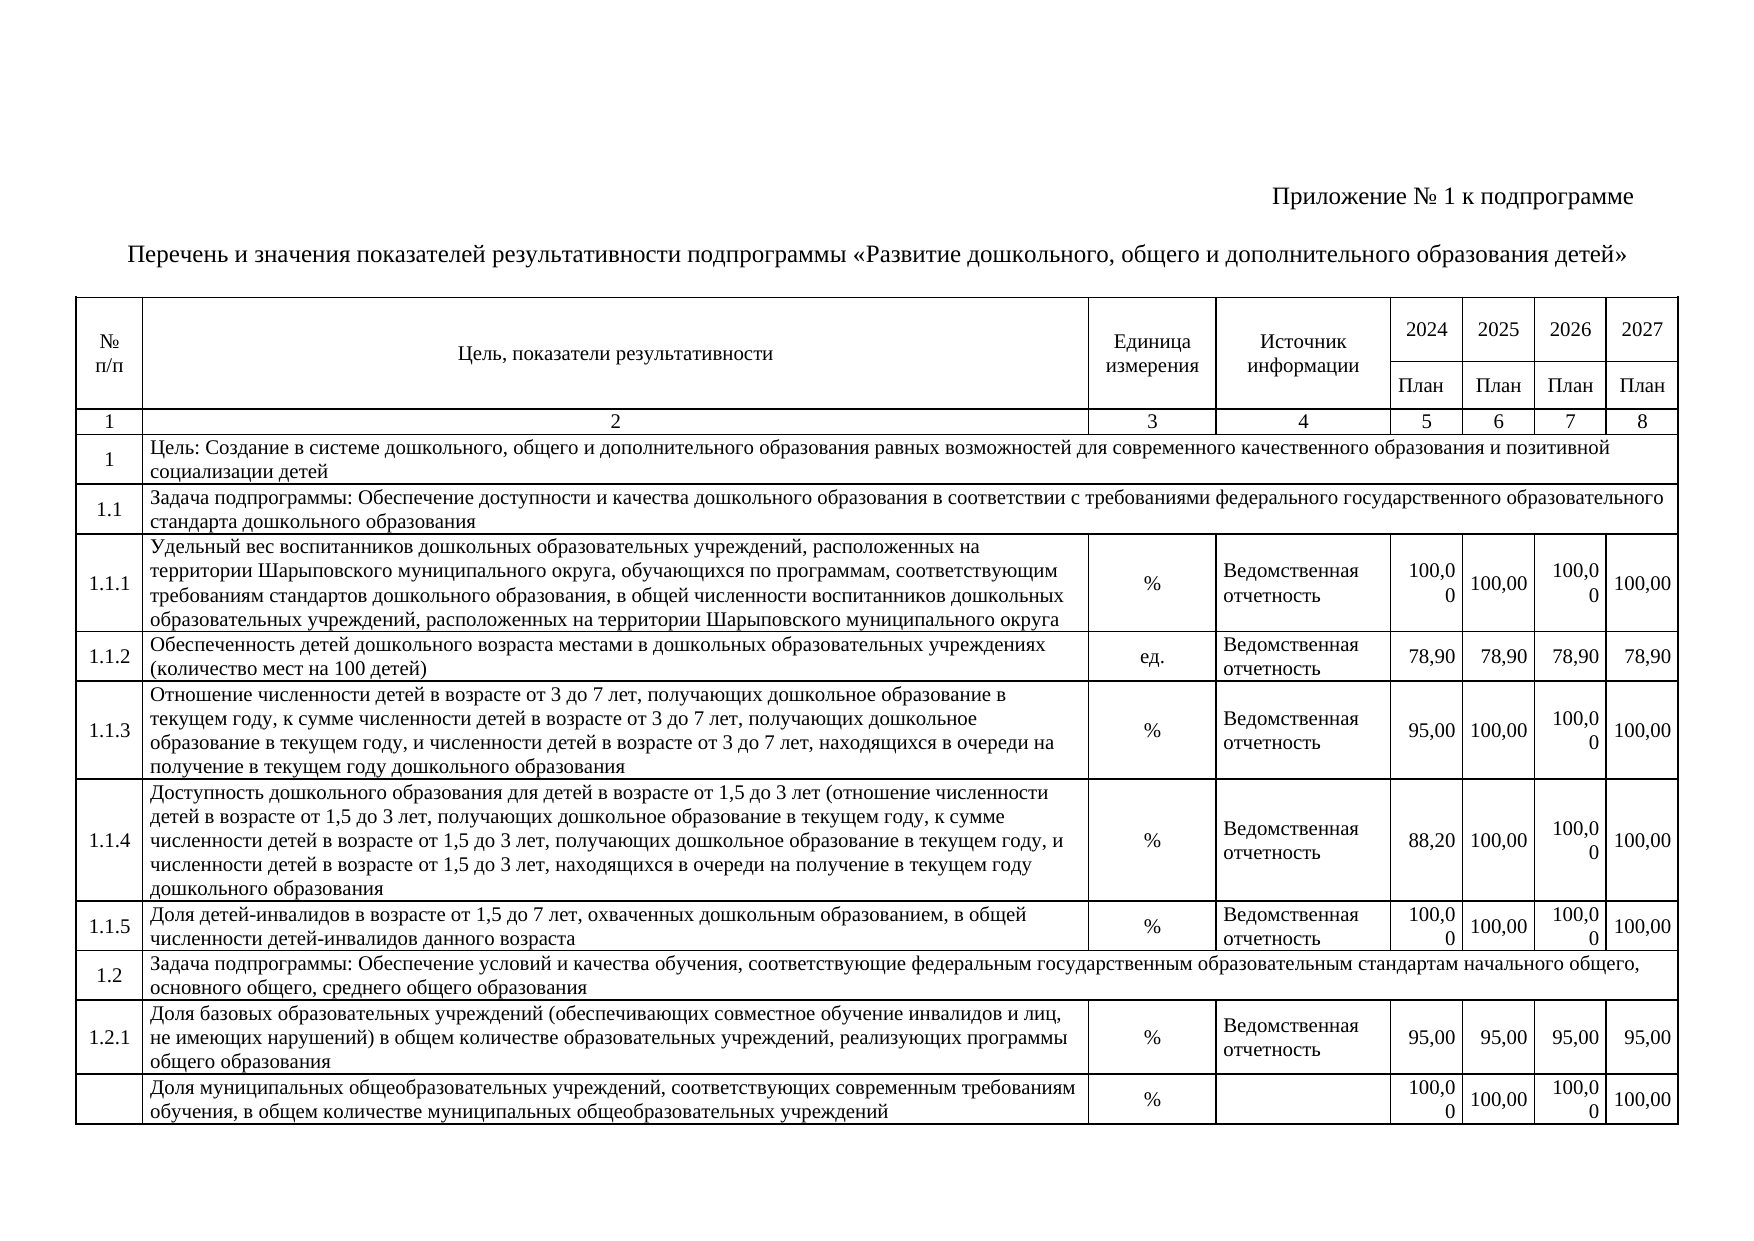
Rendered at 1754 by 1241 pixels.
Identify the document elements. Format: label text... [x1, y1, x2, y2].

table_cell % [1089, 535, 1215, 631]
table_cell % [1089, 902, 1215, 950]
table_cell План [1535, 362, 1605, 408]
table_cell 100,00 [1607, 682, 1677, 778]
table_cell 100,00 [1535, 902, 1605, 950]
table_cell 100,00 [1607, 780, 1677, 900]
table_cell [77, 1075, 142, 1123]
table_cell 78,90 [1391, 632, 1462, 680]
table_cell 100,00 [1607, 902, 1677, 950]
table_header Единица измерения [1089, 298, 1215, 408]
table_cell 95,00 [1391, 1001, 1462, 1073]
table_cell 95,00 [1391, 682, 1462, 778]
table_cell 1.2 [77, 951, 142, 999]
table_cell 4 [1217, 410, 1390, 433]
table_cell 1.2.1 [77, 1001, 142, 1073]
table_cell 1.1.3 [77, 682, 142, 778]
table_cell План [1463, 362, 1534, 408]
table_cell Доступность дошкольного образования для детей в возрасте от 1,5 до 3 лет (отношение численности детей в возрасте от 1,5 до 3 лет, получающих дошкольное образование в текущем году, к сумме численности детей в возрасте от 1,5 до 3 лет, получающих дошкольное образование в текущем году, и численности детей в возрасте от 1,5 до 3 лет, находящихся в очереди на получение в текущем году дошкольного образования [143, 780, 1088, 900]
table_cell Обеспеченность детей дошкольного возраста местами в дошкольных образовательных учреждениях (количество мест на 100 детей) [143, 632, 1088, 680]
table_header Цель, показатели результативности [143, 298, 1088, 408]
subtitle Приложение № 1 к подпрограмме [1227, 181, 1679, 210]
table_cell 1.1 [77, 485, 142, 533]
table_cell Задача подпрограммы: Обеспечение доступности и качества дошкольного образования в соответствии с требованиями федерального государственного образовательного стандарта дошкольного образования [143, 485, 1677, 533]
table_cell ед. [1089, 632, 1215, 680]
table_cell 100,00 [1463, 780, 1534, 900]
table_cell 78,90 [1463, 632, 1534, 680]
table_header № п/п [77, 298, 142, 408]
table_cell 100,00 [1535, 1075, 1605, 1123]
table_cell 7 [1535, 410, 1605, 433]
table_cell 100,00 [1535, 535, 1605, 631]
table_cell 1.1.1 [77, 535, 142, 631]
table_cell 5 [1391, 410, 1462, 433]
table_cell 100,00 [1391, 1075, 1462, 1123]
table_header 2027 [1607, 298, 1677, 361]
table_cell 6 [1463, 410, 1534, 433]
table_cell 95,00 [1535, 1001, 1605, 1073]
table_cell 100,00 [1463, 535, 1534, 631]
table_cell Ведомственная отчетность [1217, 780, 1390, 900]
table_cell Доля муниципальных общеобразовательных учреждений, соответствующих современным требованиям обучения, в общем количестве муниципальных общеобразовательных учреждений [143, 1075, 1088, 1123]
table_cell План [1391, 362, 1462, 408]
table_cell 100,00 [1391, 535, 1462, 631]
table_cell Ведомственная отчетность [1217, 1001, 1390, 1073]
table_cell 100,00 [1463, 1075, 1534, 1123]
table_header 2025 [1463, 298, 1534, 361]
table_cell 3 [1089, 410, 1215, 433]
table_header 2024 [1391, 298, 1462, 361]
table_cell % [1089, 682, 1215, 778]
table_cell 1.1.5 [77, 902, 142, 950]
table_cell Ведомственная отчетность [1217, 632, 1390, 680]
table_cell 100,00 [1463, 682, 1534, 778]
table_cell 8 [1607, 410, 1677, 433]
table_header Источник информации [1217, 298, 1390, 408]
table_cell 100,00 [1463, 902, 1534, 950]
table_header 2026 [1535, 298, 1605, 361]
table_cell 100,00 [1607, 1075, 1677, 1123]
table_cell Удельный вес воспитанников дошкольных образовательных учреждений, расположенных на территории Шарыповского муниципального округа, обучающихся по программам, соответствующим требованиям стандартов дошкольного образования, в общей численности воспитанников дошкольных образовательных учреждений, расположенных на территории Шарыповского муниципального округа [143, 535, 1088, 631]
table_cell 100,00 [1607, 535, 1677, 631]
table_cell План [1607, 362, 1677, 408]
table_cell Ведомственная отчетность [1217, 902, 1390, 950]
table_cell 2 [143, 410, 1088, 433]
table_cell Цель: Создание в системе дошкольного, общего и дополнительного образования равных возможностей для современного качественного образования и позитивной социализации детей [143, 435, 1677, 483]
table_cell 1.1.2 [77, 632, 142, 680]
table_cell [1217, 1075, 1390, 1123]
table_cell 100,00 [1391, 902, 1462, 950]
text Перечень и значения показателей результативности подпрограммы «Развитие дошкольного, общего и дополнительного образования детей» [75, 239, 1679, 268]
table_cell 95,00 [1607, 1001, 1677, 1073]
table_cell % [1089, 1001, 1215, 1073]
table_cell 78,90 [1607, 632, 1677, 680]
table_cell 95,00 [1463, 1001, 1534, 1073]
table_cell Ведомственная отчетность [1217, 535, 1390, 631]
table_cell % [1089, 1075, 1215, 1123]
table_cell Отношение численности детей в возрасте от 3 до 7 лет, получающих дошкольное образование в текущем году, к сумме численности детей в возрасте от 3 до 7 лет, получающих дошкольное образование в текущем году, и численности детей в возрасте от 3 до 7 лет, находящихся в очереди на получение в текущем году дошкольного образования [143, 682, 1088, 778]
table_cell 78,90 [1535, 632, 1605, 680]
table_cell Задача подпрограммы: Обеспечение условий и качества обучения, соответствующие федеральным государственным образовательным стандартам начального общего, основного общего, среднего общего образования [143, 951, 1677, 999]
table_cell % [1089, 780, 1215, 900]
table_cell 1.1.4 [77, 780, 142, 900]
table_cell 1 [77, 410, 142, 433]
table_cell 1 [77, 435, 142, 483]
table_cell 88,20 [1391, 780, 1462, 900]
table_cell 100,00 [1535, 682, 1605, 778]
table_cell 100,00 [1535, 780, 1605, 900]
table_cell Доля базовых образовательных учреждений (обеспечивающих совместное обучение инвалидов и лиц, не имеющих нарушений) в общем количестве образовательных учреждений, реализующих программы общего образования [143, 1001, 1088, 1073]
table_cell Ведомственная отчетность [1217, 682, 1390, 778]
table_cell Доля детей-инвалидов в возрасте от 1,5 до 7 лет, охваченных дошкольным образованием, в общей численности детей-инвалидов данного возраста [143, 902, 1088, 950]
